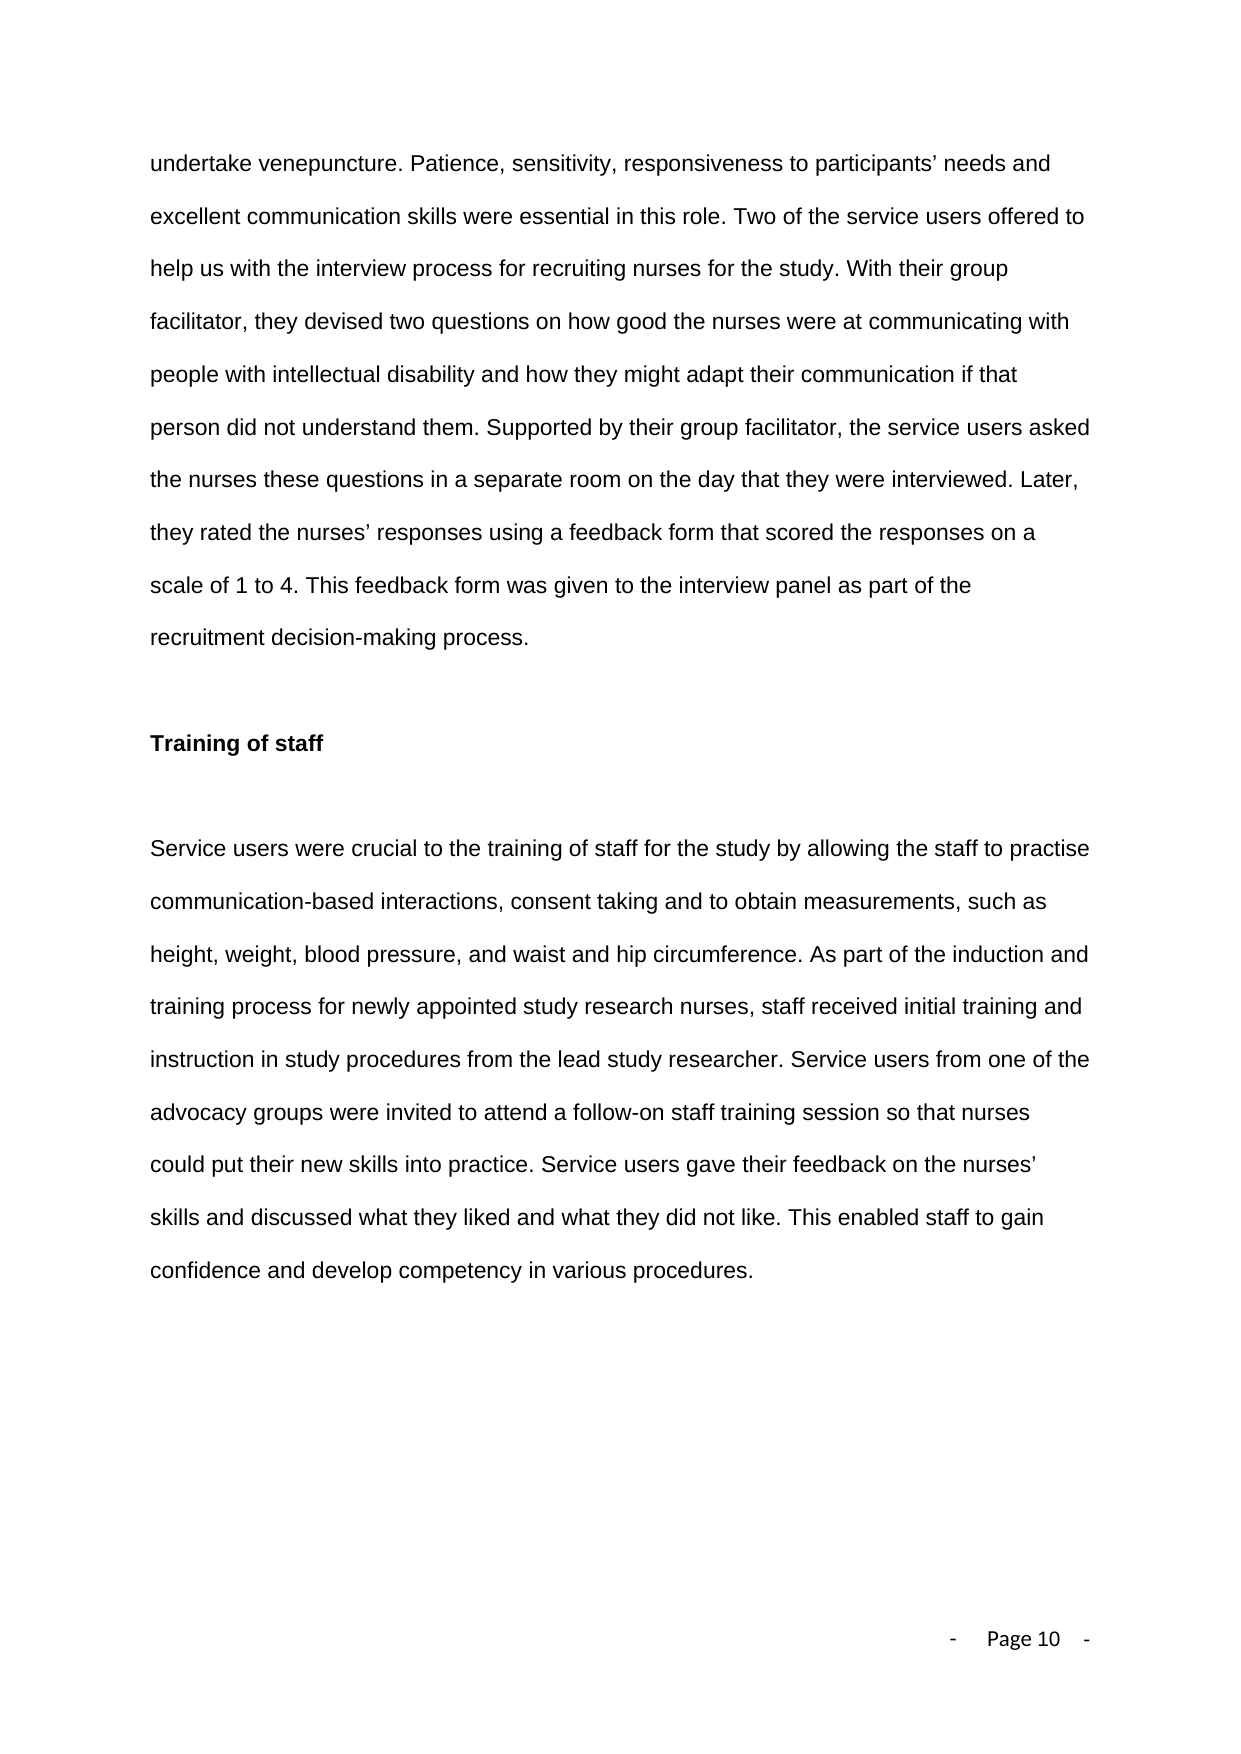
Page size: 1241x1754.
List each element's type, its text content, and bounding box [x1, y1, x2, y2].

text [150, 150, 1090, 651]
text Training of staff [150, 730, 1090, 756]
text Service users were crucial to the training of staff for the study by allowing the staff to practise communication-based interactions, consent taking and to obtain measurements, such as height, weight, blood pressure, and waist and hip circumference. As part of the induction and training process for newly appointed study research nurses, staff received initial training and instruction in study procedures from the lead study researcher. Service users from one of the advocacy groups were invited to attend a follow-on staff training session so that nurses could put their new skills into practice. Service users gave their feedback on the nurses’ skills and discussed what they liked and what they did not like. This enabled staff to gain confidence and develop competency in various procedures. [150, 835, 1090, 1283]
